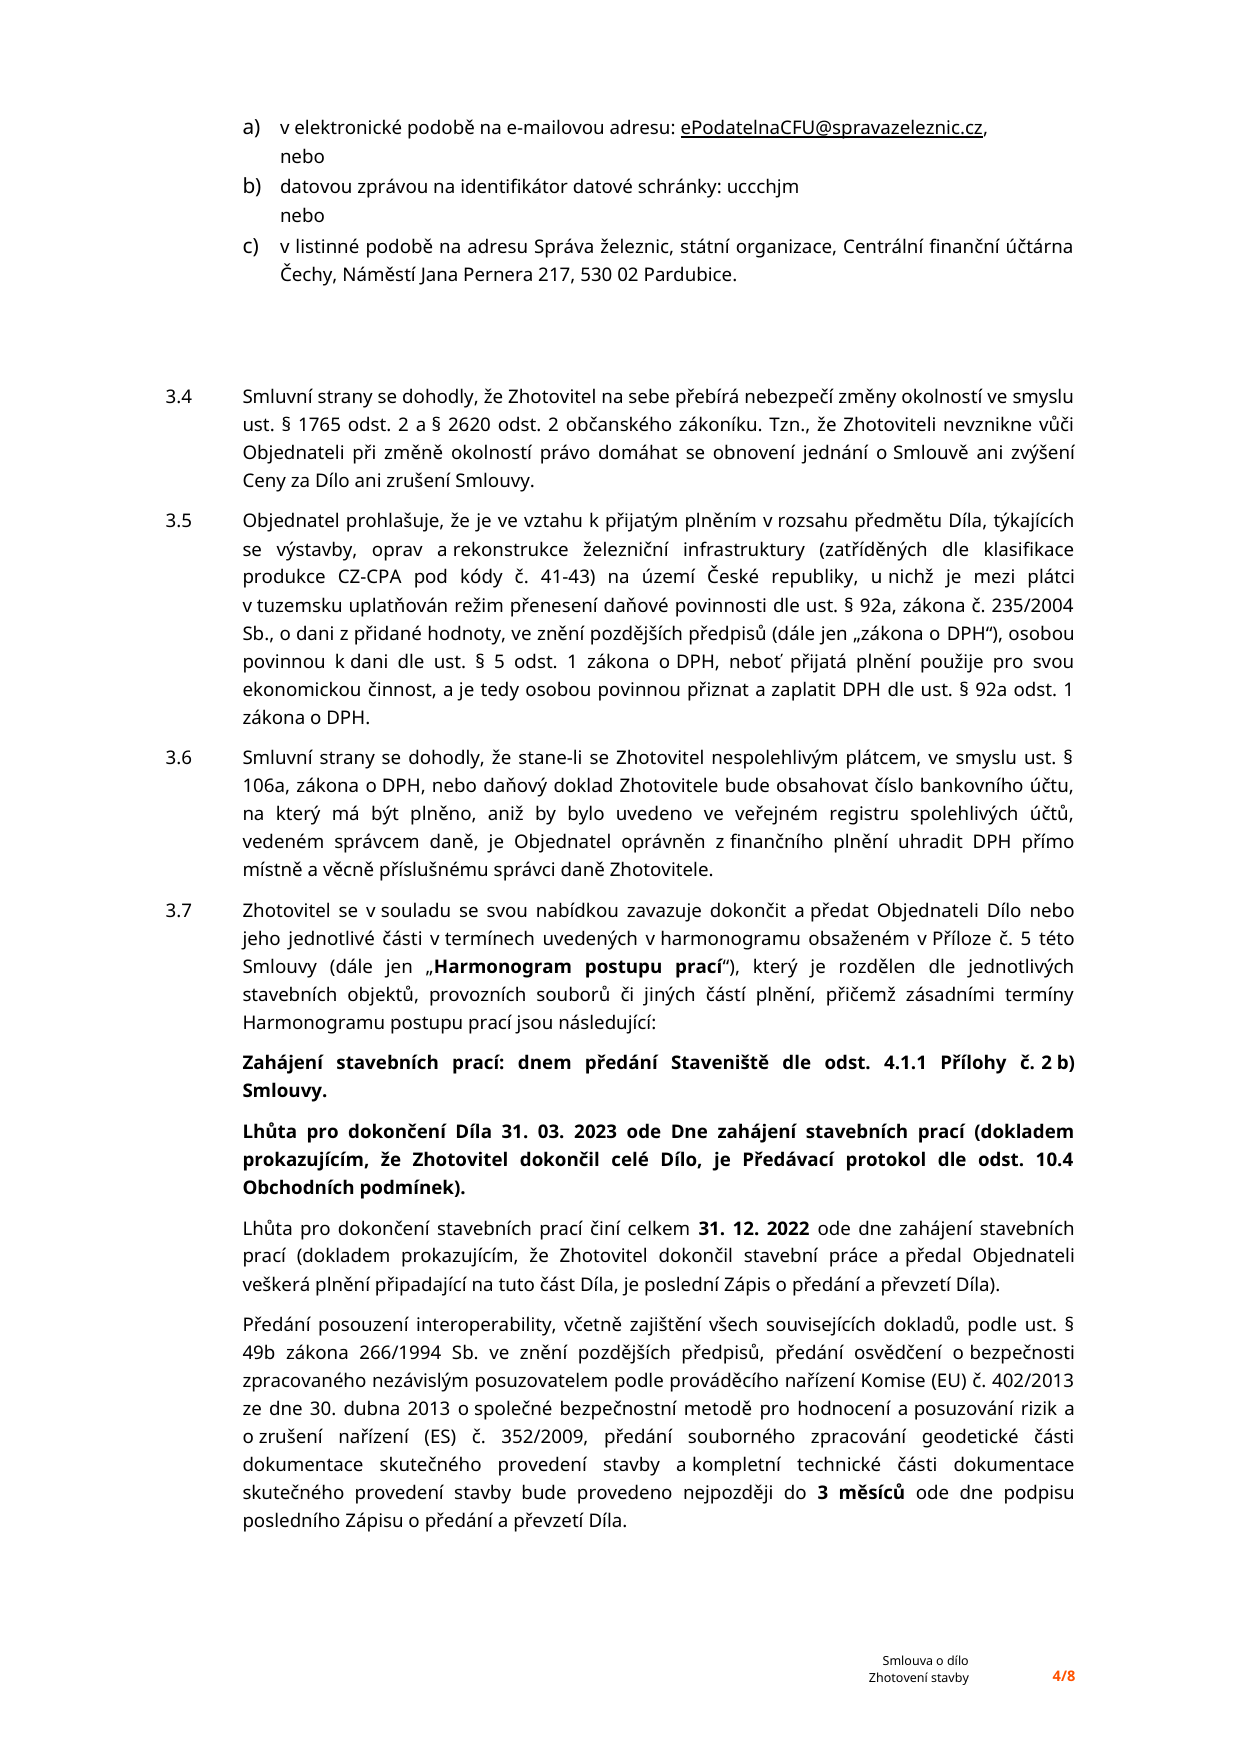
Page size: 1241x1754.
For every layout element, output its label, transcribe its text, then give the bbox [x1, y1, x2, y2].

text Zahájení stavebních prací: dnem předání Staveniště dle odst. 4.1.1 Přílohy č. 2 b) Smlouvy. [242, 1050, 1075, 1103]
list v listinné podobě na adresu Správa železnic, státní organizace, Centrální finanční účtárna Čechy, Náměstí Jana Pernera 217, 530 02 Pardubice. [242, 231, 1075, 287]
list nebo [280, 203, 1075, 228]
list v elektronické podobě na e-mailovou adresu: ePodatelnaCFU@spravazeleznic.cz, [242, 112, 1075, 141]
list Zhotovitel se v souladu se svou nabídkou zavazuje dokončit a předat Objednateli Dílo nebo jeho jednotlivé části v termínech uvedených v harmonogramu obsaženém v Příloze č. 5 této Smlouvy (dále jen „Harmonogram postupu prací“), který je rozdělen dle jednotlivých stavebních objektů, provozních souborů či jiných částí plnění, přičemž zásadními termíny Harmonogramu postupu prací jsou následující: [165, 897, 1075, 1035]
text Lhůta pro dokončení Díla 31. 03. 2023 ode Dne zahájení stavebních prací (dokladem prokazujícím, že Zhotovitel dokončil celé Dílo, je Předávací protokol dle odst. 10.4 Obchodních podmínek). [242, 1118, 1075, 1200]
list Smluvní strany se dohodly, že stane-li se Zhotovitel nespolehlivým plátcem, ve smyslu ust. § 106a, zákona o DPH, nebo daňový doklad Zhotovitele bude obsahovat číslo bankovního účtu, na který má být plněno, aniž by bylo uvedeno ve veřejném registru spolehlivých účtů, vedeném správcem daně, je Objednatel oprávněn z finančního plnění uhradit DPH přímo místně a věcně příslušnému správci daně Zhotovitele. [165, 744, 1075, 882]
list datovou zprávou na identifikátor datové schránky: uccchjm [242, 171, 1075, 200]
list Objednatel prohlašuje, že je ve vztahu k přijatým plněním v rozsahu předmětu Díla, týkajících se výstavby, oprav a rekonstrukce železniční infrastruktury (zatříděných dle klasifikace produkce CZ-CPA pod kódy č. 41-43) na území České republiky, u nichž je mezi plátci v tuzemsku uplatňován režim přenesení daňové povinnosti dle ust. § 92a, zákona č. 235/2004 Sb., o dani z přidané hodnoty, ve znění pozdějších předpisů (dále jen „zákona o DPH“), osobou povinnou k dani dle ust. § 5 odst. 1 zákona o DPH, neboť přijatá plnění použije pro svou ekonomickou činnost, a je tedy osobou povinnou přiznat a zaplatit DPH dle ust. § 92a odst. 1 zákona o DPH. [165, 508, 1075, 729]
text Předání posouzení interoperability, včetně zajištění všech souvisejících dokladů, podle ust. § 49b zákona 266/1994 Sb. ve znění pozdějších předpisů, předání osvědčení o bezpečnosti zpracovaného nezávislým posuzovatelem podle prováděcího nařízení Komise (EU) č. 402/2013 ze dne 30. dubna 2013 o společné bezpečnostní metodě pro hodnocení a posuzování rizik a o zrušení nařízení (ES) č. 352/2009, předání souborného zpracování geodetické části dokumentace skutečného provedení stavby a kompletní technické části dokumentace skutečného provedení stavby bude provedeno nejpozději do 3 měsíců ode dne podpisu posledního Zápisu o předání a převzetí Díla. [242, 1311, 1075, 1533]
list nebo [280, 143, 1075, 169]
text Lhůta pro dokončení stavebních prací činí celkem 31. 12. 2022 ode dne zahájení stavebních prací (dokladem prokazujícím, že Zhotovitel dokončil stavební práce a předal Objednateli veškerá plnění připadající na tuto část Díla, je poslední Zápis o předání a převzetí Díla). [242, 1215, 1075, 1296]
list Smluvní strany se dohodly, že Zhotovitel na sebe přebírá nebezpečí změny okolností ve smyslu ust. § 1765 odst. 2 a § 2620 odst. 2 občanského zákoníku. Tzn., že Zhotoviteli nevznikne vůči Objednateli při změně okolností právo domáhat se obnovení jednání o Smlouvě ani zvýšení Ceny za Dílo ani zrušení Smlouvy. [165, 383, 1075, 493]
